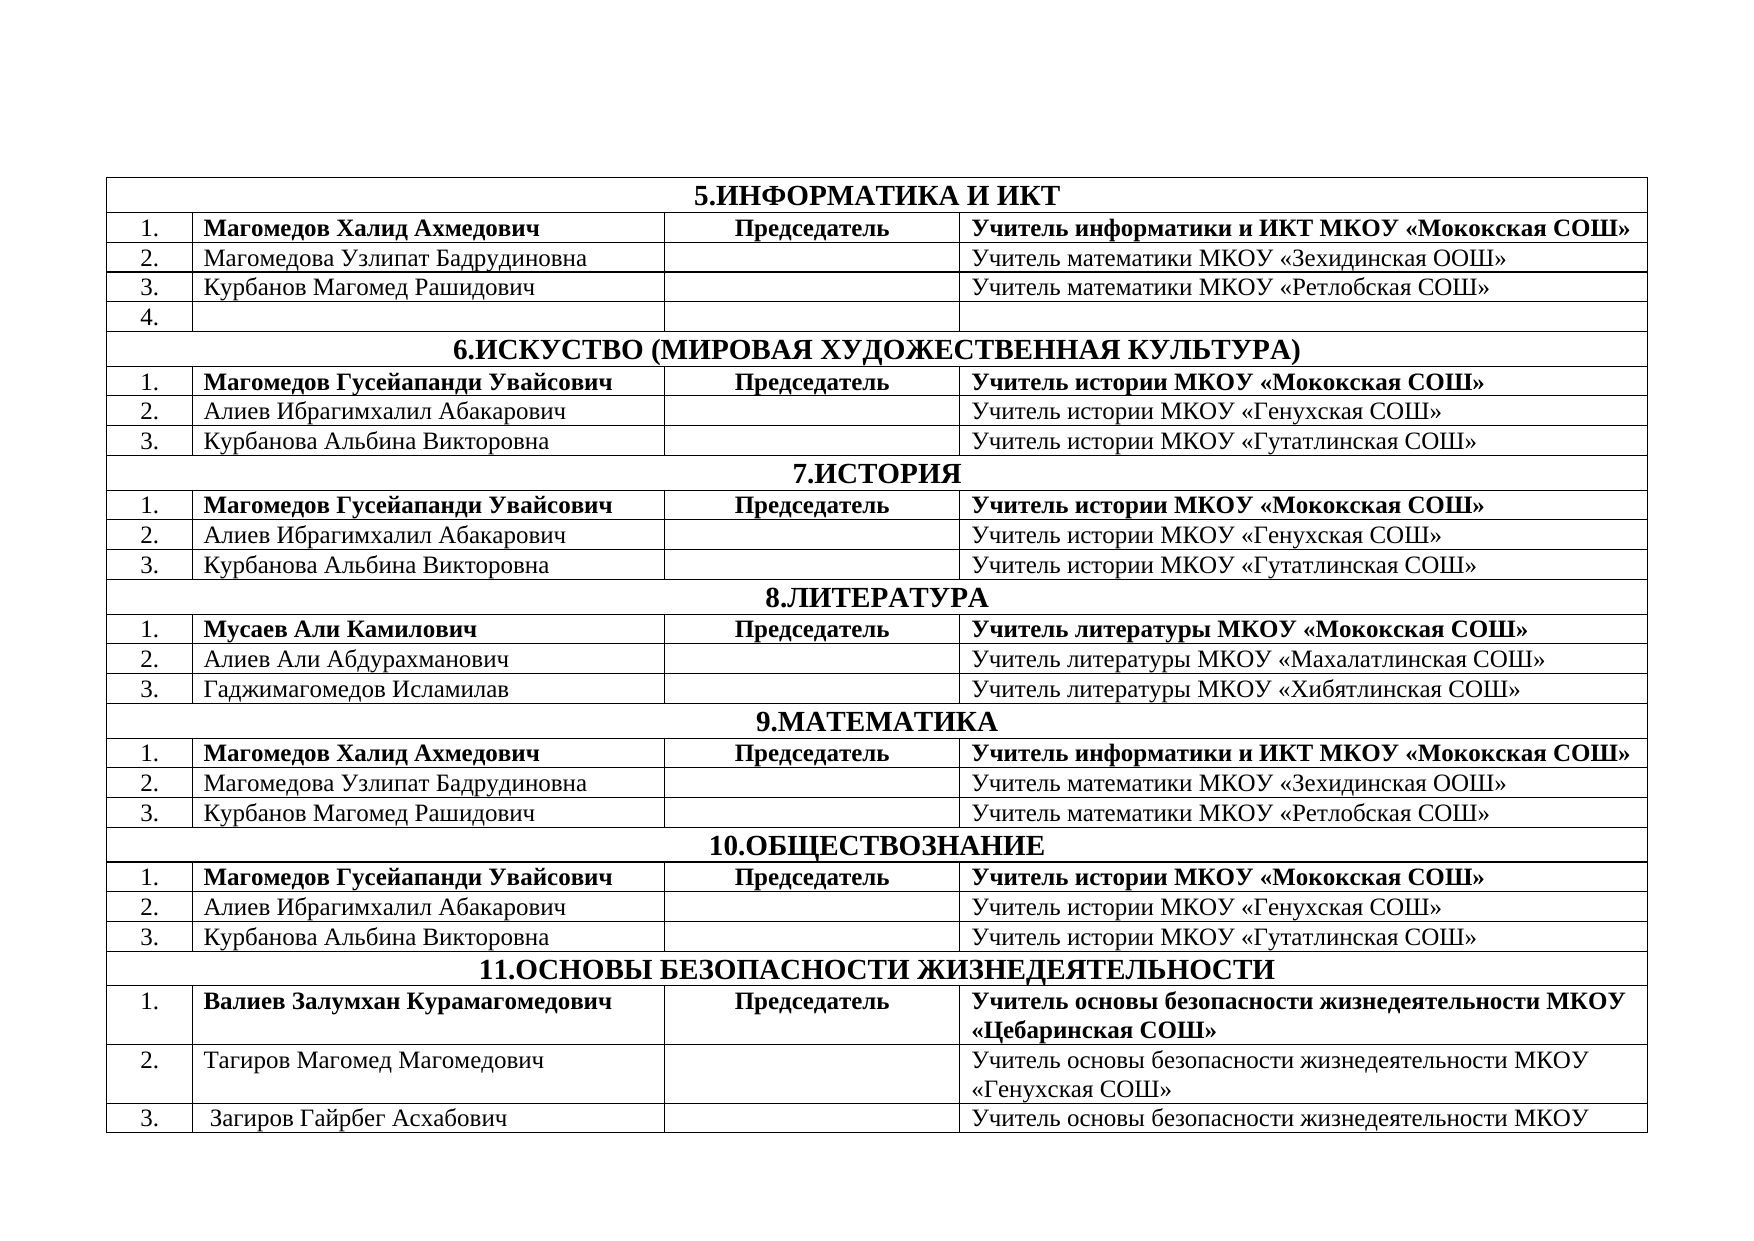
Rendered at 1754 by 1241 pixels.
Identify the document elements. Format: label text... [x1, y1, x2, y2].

table_cell 3. [107, 922, 192, 951]
table_cell Курбанов Магомед Рашидович [193, 798, 664, 827]
table_cell Учитель информатики и ИКТ МКОУ «Мококская СОШ» [960, 213, 1647, 242]
table_cell [665, 243, 959, 271]
table_cell Курбанов Магомед Рашидович [193, 273, 664, 301]
table_cell Учитель истории МКОУ «Мококская СОШ» [960, 863, 1647, 891]
table_cell 1. [107, 739, 192, 767]
table_cell 3. [107, 674, 192, 703]
table_cell [665, 302, 959, 331]
table_cell 5.ИНФОРМАТИКА И ИКТ [107, 178, 1647, 212]
table_cell 1. [107, 615, 192, 643]
table_cell Учитель информатики и ИКТ МКОУ «Мококская СОШ» [960, 739, 1647, 767]
table_cell Учитель истории МКОУ «Гутатлинская СОШ» [960, 922, 1647, 951]
table_cell Учитель литературы МКОУ «Хибятлинская СОШ» [960, 674, 1647, 703]
table_cell Магомедова Узлипат Бадрудиновна [193, 768, 664, 797]
table_cell Председатель [665, 863, 959, 891]
table_cell Курбанова Альбина Викторовна [193, 922, 664, 951]
table_cell [665, 1045, 959, 1102]
table_cell Председатель [665, 213, 959, 242]
table_cell Курбанова Альбина Викторовна [193, 426, 664, 455]
table_cell Учитель математики МКОУ «Ретлобская СОШ» [960, 798, 1647, 827]
table_cell Учитель истории МКОУ «Мококская СОШ» [960, 491, 1647, 519]
table_cell Алиев Али Абдурахманович [193, 644, 664, 673]
table_cell 7.ИСТОРИЯ [107, 456, 1647, 489]
table_cell 3. [107, 1104, 192, 1132]
table_cell 1. [107, 367, 192, 395]
table_cell Учитель истории МКОУ «Генухская СОШ» [960, 520, 1647, 549]
table_cell 2. [107, 1045, 192, 1102]
table_cell Председатель [665, 986, 959, 1044]
table_cell [665, 273, 959, 301]
table_cell 3. [107, 273, 192, 301]
table_cell Алиев Ибрагимхалил Абакарович [193, 396, 664, 425]
table_cell Председатель [665, 367, 959, 395]
table_cell Валиев Залумхан Курамагомедович [193, 986, 664, 1044]
table_cell Магомедов Гусейапанди Увайсович [193, 491, 664, 519]
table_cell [960, 1104, 1647, 1132]
table_cell 4. [107, 302, 192, 331]
table_cell Тагиров Магомед Магомедович [193, 1045, 664, 1102]
table_cell 3. [107, 550, 192, 579]
table_cell Учитель истории МКОУ «Мококская СОШ» [960, 367, 1647, 395]
table_cell 9.МАТЕМАТИКА [107, 704, 1647, 737]
table_cell [665, 426, 959, 455]
table_cell Магомедов Халид Ахмедович [193, 739, 664, 767]
table_cell Председатель [665, 739, 959, 767]
table_cell 6.ИСКУСТВО (МИРОВАЯ ХУДОЖЕСТВЕННАЯ КУЛЬТУРА) [107, 332, 1647, 366]
table_cell 1. [107, 986, 192, 1044]
table_cell [665, 1104, 959, 1132]
table_cell [193, 302, 664, 331]
table_cell Гаджимагомедов Исламилав [193, 674, 664, 703]
table_cell Председатель [665, 491, 959, 519]
table_cell [960, 302, 1647, 331]
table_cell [193, 1104, 664, 1132]
table_cell 2. [107, 243, 192, 271]
table_cell Магомедов Гусейапанди Увайсович [193, 367, 664, 395]
table_cell Учитель истории МКОУ «Гутатлинская СОШ» [960, 550, 1647, 579]
table_cell 2. [107, 396, 192, 425]
table_cell Учитель математики МКОУ «Зехидинская ООШ» [960, 768, 1647, 797]
table_cell Магомедов Халид Ахмедович [193, 213, 664, 242]
table_cell 3. [107, 798, 192, 827]
table_cell 2. [107, 892, 192, 921]
table_cell Учитель истории МКОУ «Гутатлинская СОШ» [960, 426, 1647, 455]
table_cell Учитель истории МКОУ «Генухская СОШ» [960, 396, 1647, 425]
table_cell Магомедов Гусейапанди Увайсович [193, 863, 664, 891]
table_cell 11.ОСНОВЫ БЕЗОПАСНОСТИ ЖИЗНЕДЕЯТЕЛЬНОСТИ [107, 952, 1647, 985]
table_cell 1. [107, 213, 192, 242]
table_cell 1. [107, 863, 192, 891]
table_cell [665, 768, 959, 797]
table_cell Учитель литературы МКОУ «Махалатлинская СОШ» [960, 644, 1647, 673]
table_cell 10.ОБЩЕСТВОЗНАНИЕ [107, 828, 1647, 861]
table_cell [665, 922, 959, 951]
table_cell 2. [107, 644, 192, 673]
table_cell Магомедова Узлипат Бадрудиновна [193, 243, 664, 271]
table_cell [665, 674, 959, 703]
table_cell Учитель основы безопасности жизнедеятельности МКОУ «Генухская СОШ» [960, 1045, 1647, 1102]
table_cell Учитель истории МКОУ «Генухская СОШ» [960, 892, 1647, 921]
table_cell Учитель математики МКОУ «Ретлобская СОШ» [960, 273, 1647, 301]
table_cell [665, 798, 959, 827]
table_cell Учитель математики МКОУ «Зехидинская ООШ» [960, 243, 1647, 271]
table_cell Учитель литературы МКОУ «Мококская СОШ» [960, 615, 1647, 643]
table_cell [665, 892, 959, 921]
table_cell Учитель основы безопасности жизнедеятельности МКОУ «Цебаринская СОШ» [960, 986, 1647, 1044]
table_cell Алиев Ибрагимхалил Абакарович [193, 892, 664, 921]
table_cell 3. [107, 426, 192, 455]
table_cell 1. [107, 491, 192, 519]
table_cell 2. [107, 520, 192, 549]
table_cell 8.ЛИТЕРАТУРА [107, 580, 1647, 613]
table_cell 2. [107, 768, 192, 797]
table_cell [665, 550, 959, 579]
table_cell Алиев Ибрагимхалил Абакарович [193, 520, 664, 549]
table_cell Курбанова Альбина Викторовна [193, 550, 664, 579]
table_cell [665, 396, 959, 425]
table_cell Председатель [665, 615, 959, 643]
table_cell [665, 644, 959, 673]
table_cell Мусаев Али Камилович [193, 615, 664, 643]
table_cell [665, 520, 959, 549]
